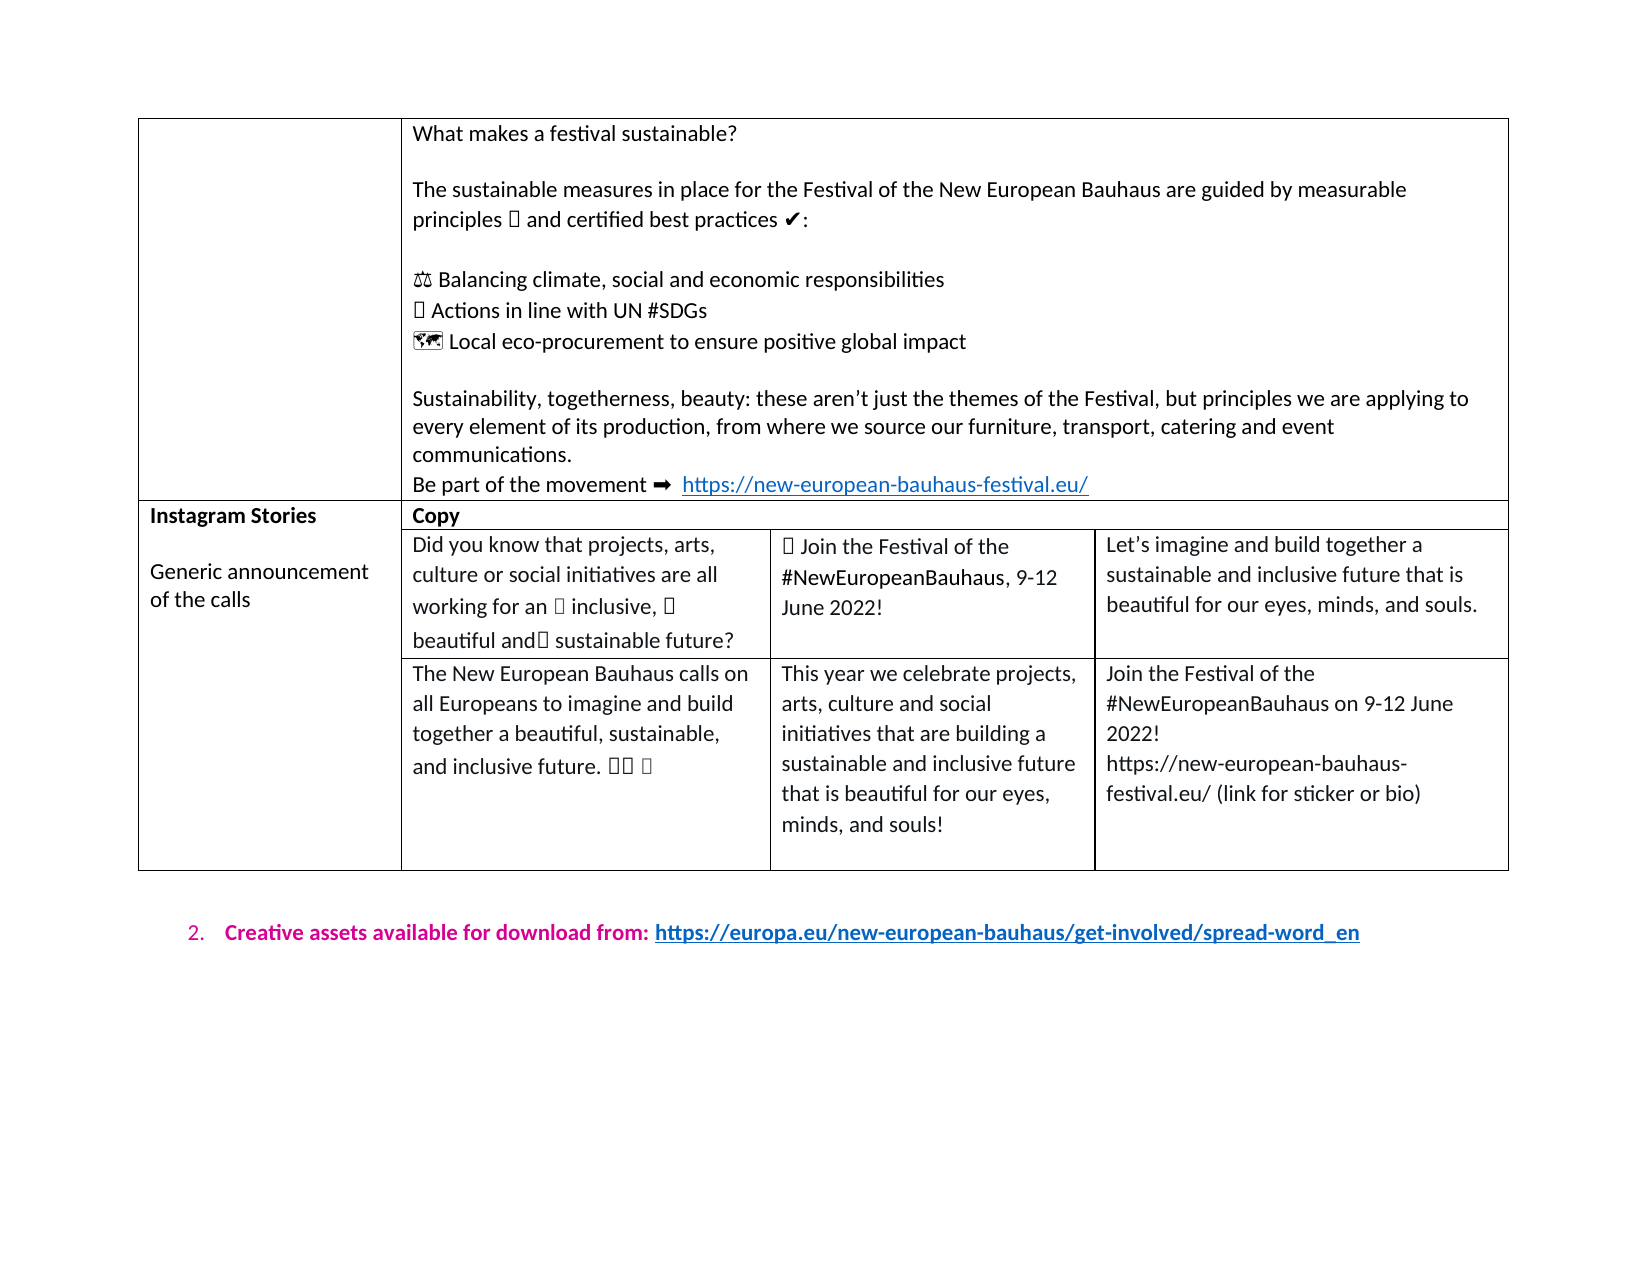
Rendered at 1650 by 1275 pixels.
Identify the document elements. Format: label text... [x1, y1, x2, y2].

table_cell 👀 Join the Festival of the #NewEuropeanBauhaus, 9-12 June 2022! [771, 530, 1094, 658]
table_cell Instagram Stories Generic announcement of the calls [139, 501, 401, 870]
list Creative assets available for download from: https://europa.eu/new-european-bauhaus/get-involved/spread-word_en [187, 918, 1500, 946]
table_cell Copy [402, 501, 1508, 529]
table_cell What makes a festival sustainable? The sustainable measures in place for the Festival of the New European Bauhaus are guided by measurable principles 📝 and certified best practices ✔️: ⚖️ Balancing climate, social and economic responsibilities 🌱 Actions in line with UN #SDGs 🗺️ Local eco-procurement to ensure positive global impact Sustainability, togetherness, beauty: these aren’t just the themes of the Festival, but principles we are applying to every element of its production, from where we source our furniture, transport, catering and event communications. Be part of the movement ➡️ https://new-european-bauhaus-festival.eu/ [402, 119, 1508, 500]
table_cell The New European Bauhaus calls on all Europeans to imagine and build together a beautiful, sustainable, and inclusive future. ✨🌱 💚 [402, 659, 770, 870]
table_cell Did you know that projects, arts, culture or social initiatives are all working for an 💚 inclusive, ✨ beautiful and🌱 sustainable future? [402, 530, 770, 658]
table_cell Let’s imagine and build together a sustainable and inclusive future that is beautiful for our eyes, minds, and souls. [1096, 530, 1508, 658]
table_cell This year we celebrate projects, arts, culture and social initiatives that are building a sustainable and inclusive future that is beautiful for our eyes, minds, and souls! [771, 659, 1094, 870]
table_cell Join the Festival of the #NewEuropeanBauhaus on 9-12 June 2022! https://new-european-bauhaus-festival.eu/ (link for sticker or bio) [1096, 659, 1508, 870]
table_cell [139, 119, 401, 500]
